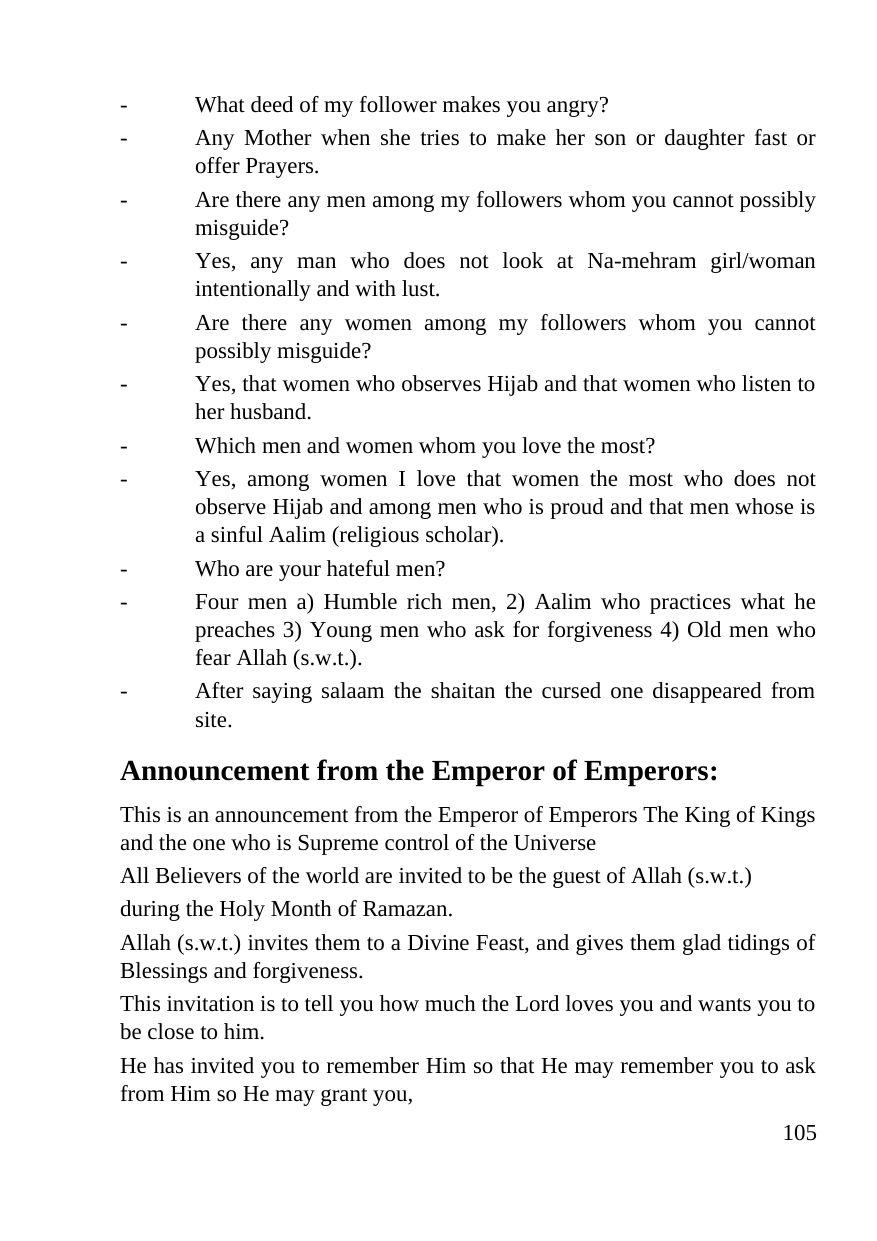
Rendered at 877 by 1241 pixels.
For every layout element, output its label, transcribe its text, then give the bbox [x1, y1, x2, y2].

text - Are there any men among my followers whom you cannot possibly misguide? [120, 185, 817, 241]
text - After saying salaam the shaitan the cursed one disappeared from site. [120, 676, 817, 733]
text during the Holy Month of Ramazan. [120, 894, 817, 922]
text - Are there any women among my followers whom you cannot possibly misguide? [120, 308, 817, 364]
text Allah (s.w.t.) invites them to a Divine Feast, and gives them glad tidings of Blessings and forgiveness. [120, 928, 817, 984]
text - Yes, that women who observes Hijab and that women who listen to her husband. [120, 369, 817, 425]
subtitle Announcement from the Emperor of Emperors: [120, 753, 817, 787]
text - Which men and women whom you love the most? [120, 431, 817, 459]
text - Four men a) Humble rich men, 2) Aalim who practices what he preaches 3) Young men who ask for forgiveness 4) Old men who fear Allah (s.w.t.). [120, 587, 817, 671]
text He has invited you to remember Him so that He may remember you to ask from Him so He may grant you, [120, 1051, 817, 1107]
text - Who are your hateful men? [120, 553, 817, 582]
text This is an announcement from the Emperor of Emperors The King of Kings and the one who is Supreme control of the Universe [120, 799, 817, 856]
text - Yes, any man who does not look at Na-mehram girl/woman intentionally and with lust. [120, 246, 817, 302]
text - Any Mother when she tries to make her son or daughter fast or offer Prayers. [120, 123, 817, 179]
text All Believers of the world are invited to be the guest of Allah (s.w.t.) [120, 861, 817, 889]
text - What deed of my follower makes you angry? [120, 90, 817, 118]
text - Yes, among women I love that women the most who does not observe Hijab and among men who is proud and that men whose is a sinful Aalim (religious scholar). [120, 464, 817, 548]
text This invitation is to tell you how much the Lord loves you and wants you to be close to him. [120, 989, 817, 1045]
